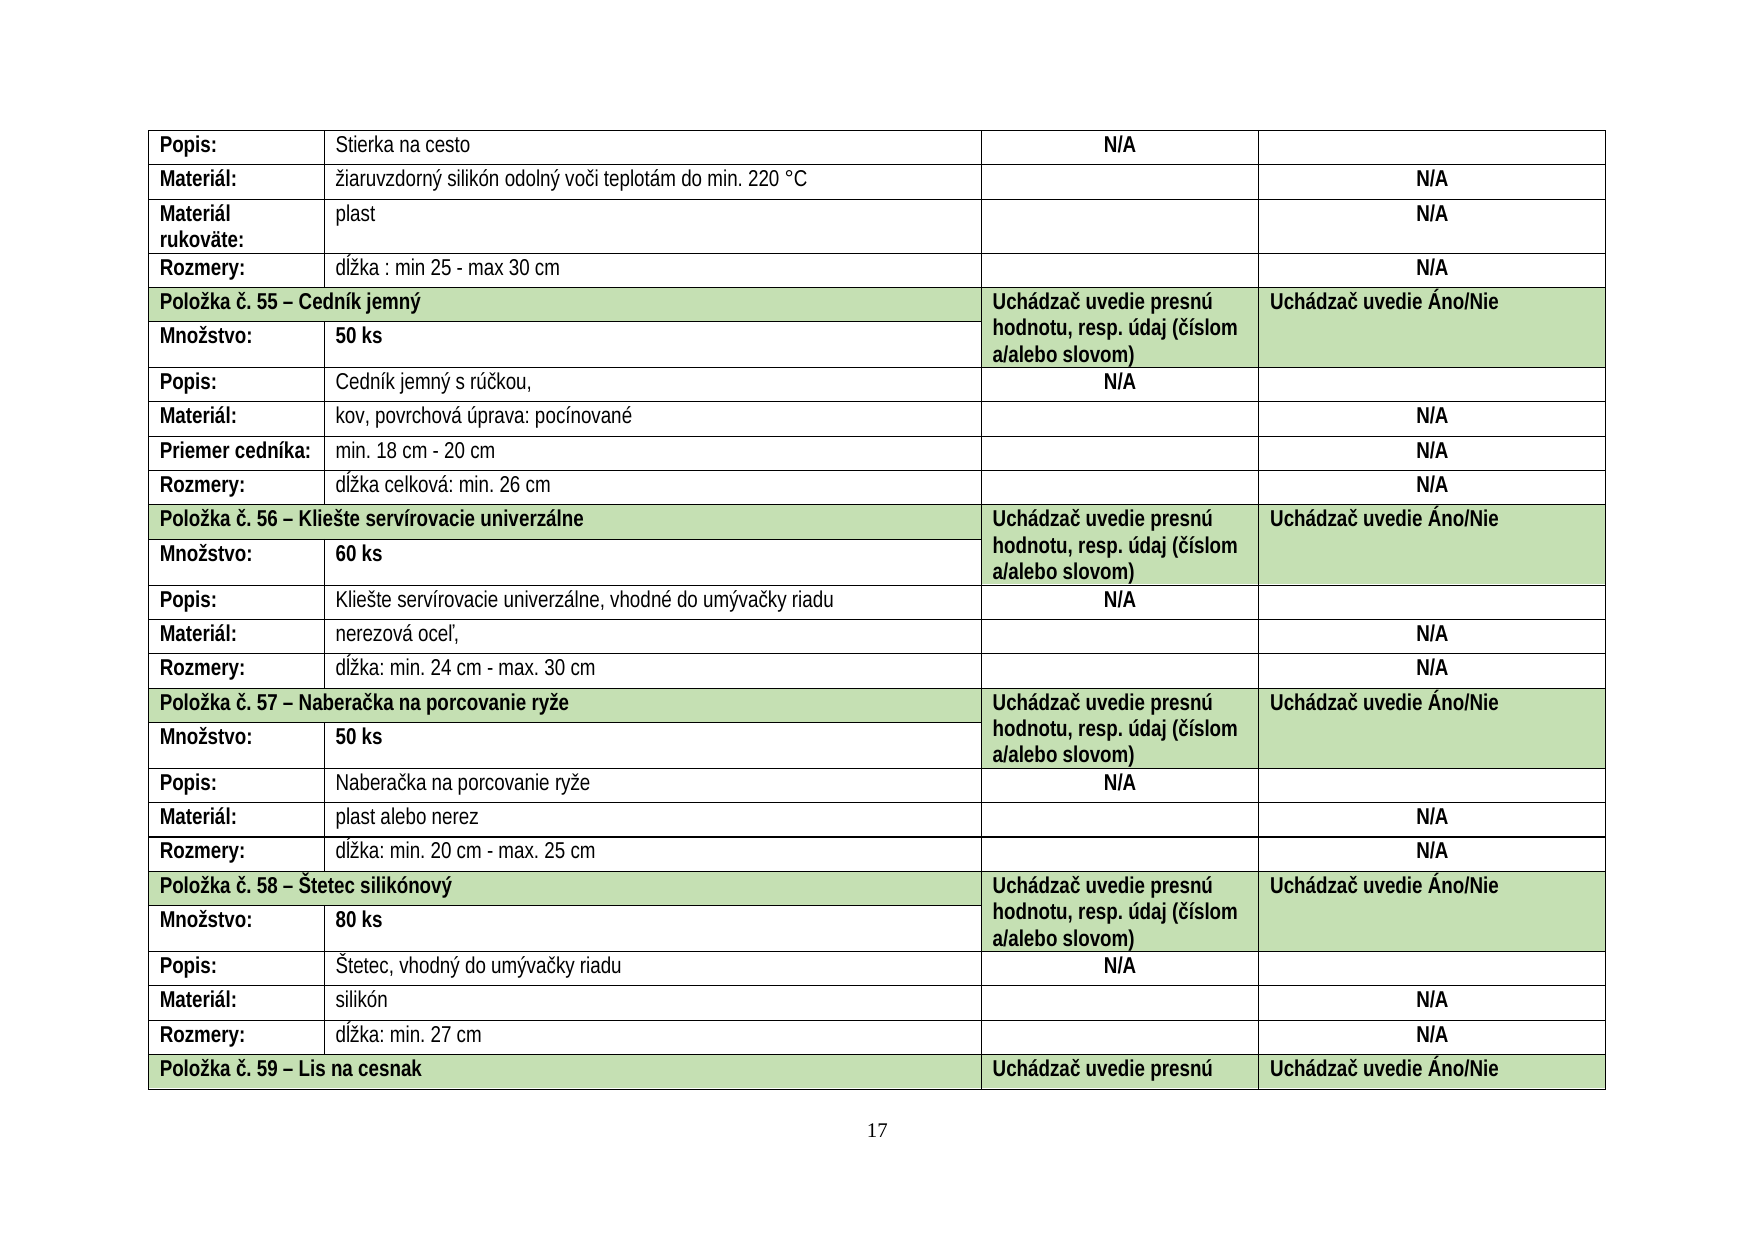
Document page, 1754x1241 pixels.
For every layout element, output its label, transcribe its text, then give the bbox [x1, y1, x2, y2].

table_cell Popis: [149, 586, 324, 619]
table_cell N/A [1259, 1021, 1605, 1054]
table_cell Uchádzač uvedie Áno/Nie [1259, 872, 1605, 951]
table_cell [982, 200, 1258, 252]
table_cell 60 ks [325, 540, 981, 584]
table_cell Položka č. 59 – Lis na cesnak [149, 1055, 981, 1088]
table_cell [982, 254, 1258, 287]
table_cell Naberačka na porcovanie ryže [325, 769, 981, 802]
table_cell 50 ks [325, 723, 981, 768]
table_cell Rozmery: [149, 471, 324, 504]
table_cell N/A [1259, 437, 1605, 470]
table_cell N/A [1259, 165, 1605, 199]
table_cell [1259, 368, 1605, 401]
table_cell N/A [982, 368, 1258, 401]
table_cell Položka č. 56 – Kliešte servírovacie univerzálne [149, 505, 981, 539]
table_cell N/A [1259, 254, 1605, 287]
table_cell [1259, 131, 1605, 164]
table_cell Popis: [149, 131, 324, 164]
table_cell N/A [982, 586, 1258, 619]
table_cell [982, 1055, 1258, 1088]
table_cell [1259, 952, 1605, 985]
table_cell Uchádzač uvedie presnú hodnotu, resp. údaj (číslom a/alebo slovom) [982, 505, 1258, 584]
table_cell N/A [1259, 402, 1605, 436]
table_cell 50 ks [325, 322, 981, 367]
table_cell Rozmery: [149, 1021, 324, 1054]
table_cell Rozmery: [149, 254, 324, 287]
table_cell 80 ks [325, 906, 981, 951]
table_cell plast alebo nerez [325, 803, 981, 836]
table_cell Položka č. 55 – Cedník jemný [149, 288, 981, 321]
table_cell Popis: [149, 952, 324, 985]
table_cell Materiál: [149, 986, 324, 1020]
table_cell Materiál rukoväte: [149, 200, 324, 252]
table_cell [982, 838, 1258, 871]
table_cell Položka č. 58 – Štetec silikónový [149, 872, 981, 905]
table_cell [982, 986, 1258, 1020]
table_cell dĺžka: min. 20 cm - max. 25 cm [325, 838, 981, 871]
table_cell min. 18 cm - 20 cm [325, 437, 981, 470]
table_cell [982, 402, 1258, 436]
table_cell Rozmery: [149, 654, 324, 688]
table_cell N/A [982, 952, 1258, 985]
table_cell [982, 803, 1258, 836]
table_cell N/A [1259, 803, 1605, 836]
table_cell Materiál: [149, 402, 324, 436]
table_cell silikón [325, 986, 981, 1020]
table_cell Materiál: [149, 803, 324, 836]
table_cell N/A [982, 769, 1258, 802]
table_cell Popis: [149, 368, 324, 401]
table_cell Stierka na cesto [325, 131, 981, 164]
table_cell Cedník jemný s rúčkou, [325, 368, 981, 401]
table_cell Popis: [149, 769, 324, 802]
table_cell Množstvo: [149, 540, 324, 584]
table_cell Množstvo: [149, 723, 324, 768]
table_cell dĺžka: min. 24 cm - max. 30 cm [325, 654, 981, 688]
table_cell [982, 471, 1258, 504]
table_cell plast [325, 200, 981, 252]
table_cell dĺžka: min. 27 cm [325, 1021, 981, 1054]
table_cell N/A [1259, 200, 1605, 252]
table_cell dĺžka celková: min. 26 cm [325, 471, 981, 504]
table_cell N/A [982, 131, 1258, 164]
table_cell Množstvo: [149, 906, 324, 951]
table_cell [1259, 769, 1605, 802]
table_cell nerezová oceľ, [325, 620, 981, 653]
table_cell N/A [1259, 620, 1605, 653]
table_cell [1259, 1055, 1605, 1088]
table_cell žiaruvzdorný silikón odolný voči teplotám do min. 220 °C [325, 165, 981, 199]
table_cell Uchádzač uvedie presnú hodnotu, resp. údaj (číslom a/alebo slovom) [982, 872, 1258, 951]
table_cell Uchádzač uvedie Áno/Nie [1259, 505, 1605, 584]
table_cell Uchádzač uvedie presnú hodnotu, resp. údaj (číslom a/alebo slovom) [982, 288, 1258, 367]
table_cell Kliešte servírovacie univerzálne, vhodné do umývačky riadu [325, 586, 981, 619]
table_cell N/A [1259, 471, 1605, 504]
table_cell Materiál: [149, 165, 324, 199]
table_cell Množstvo: [149, 322, 324, 367]
table_cell Uchádzač uvedie Áno/Nie [1259, 288, 1605, 367]
table_cell kov, povrchová úprava: pocínované [325, 402, 981, 436]
table_cell Priemer cedníka: [149, 437, 324, 470]
table_cell Materiál: [149, 620, 324, 653]
table_cell N/A [1259, 654, 1605, 688]
table_cell Štetec, vhodný do umývačky riadu [325, 952, 981, 985]
table_cell [982, 437, 1258, 470]
table_cell [982, 654, 1258, 688]
table_cell Uchádzač uvedie Áno/Nie [1259, 689, 1605, 768]
table_cell [982, 1021, 1258, 1054]
table_cell N/A [1259, 986, 1605, 1020]
table_cell Uchádzač uvedie presnú hodnotu, resp. údaj (číslom a/alebo slovom) [982, 689, 1258, 768]
table_cell [982, 165, 1258, 199]
table_cell [982, 620, 1258, 653]
table_cell Rozmery: [149, 838, 324, 871]
table_cell Položka č. 57 – Naberačka na porcovanie ryže [149, 689, 981, 722]
table_cell [1259, 586, 1605, 619]
table_cell N/A [1259, 838, 1605, 871]
table_cell dĺžka : min 25 - max 30 cm [325, 254, 981, 287]
